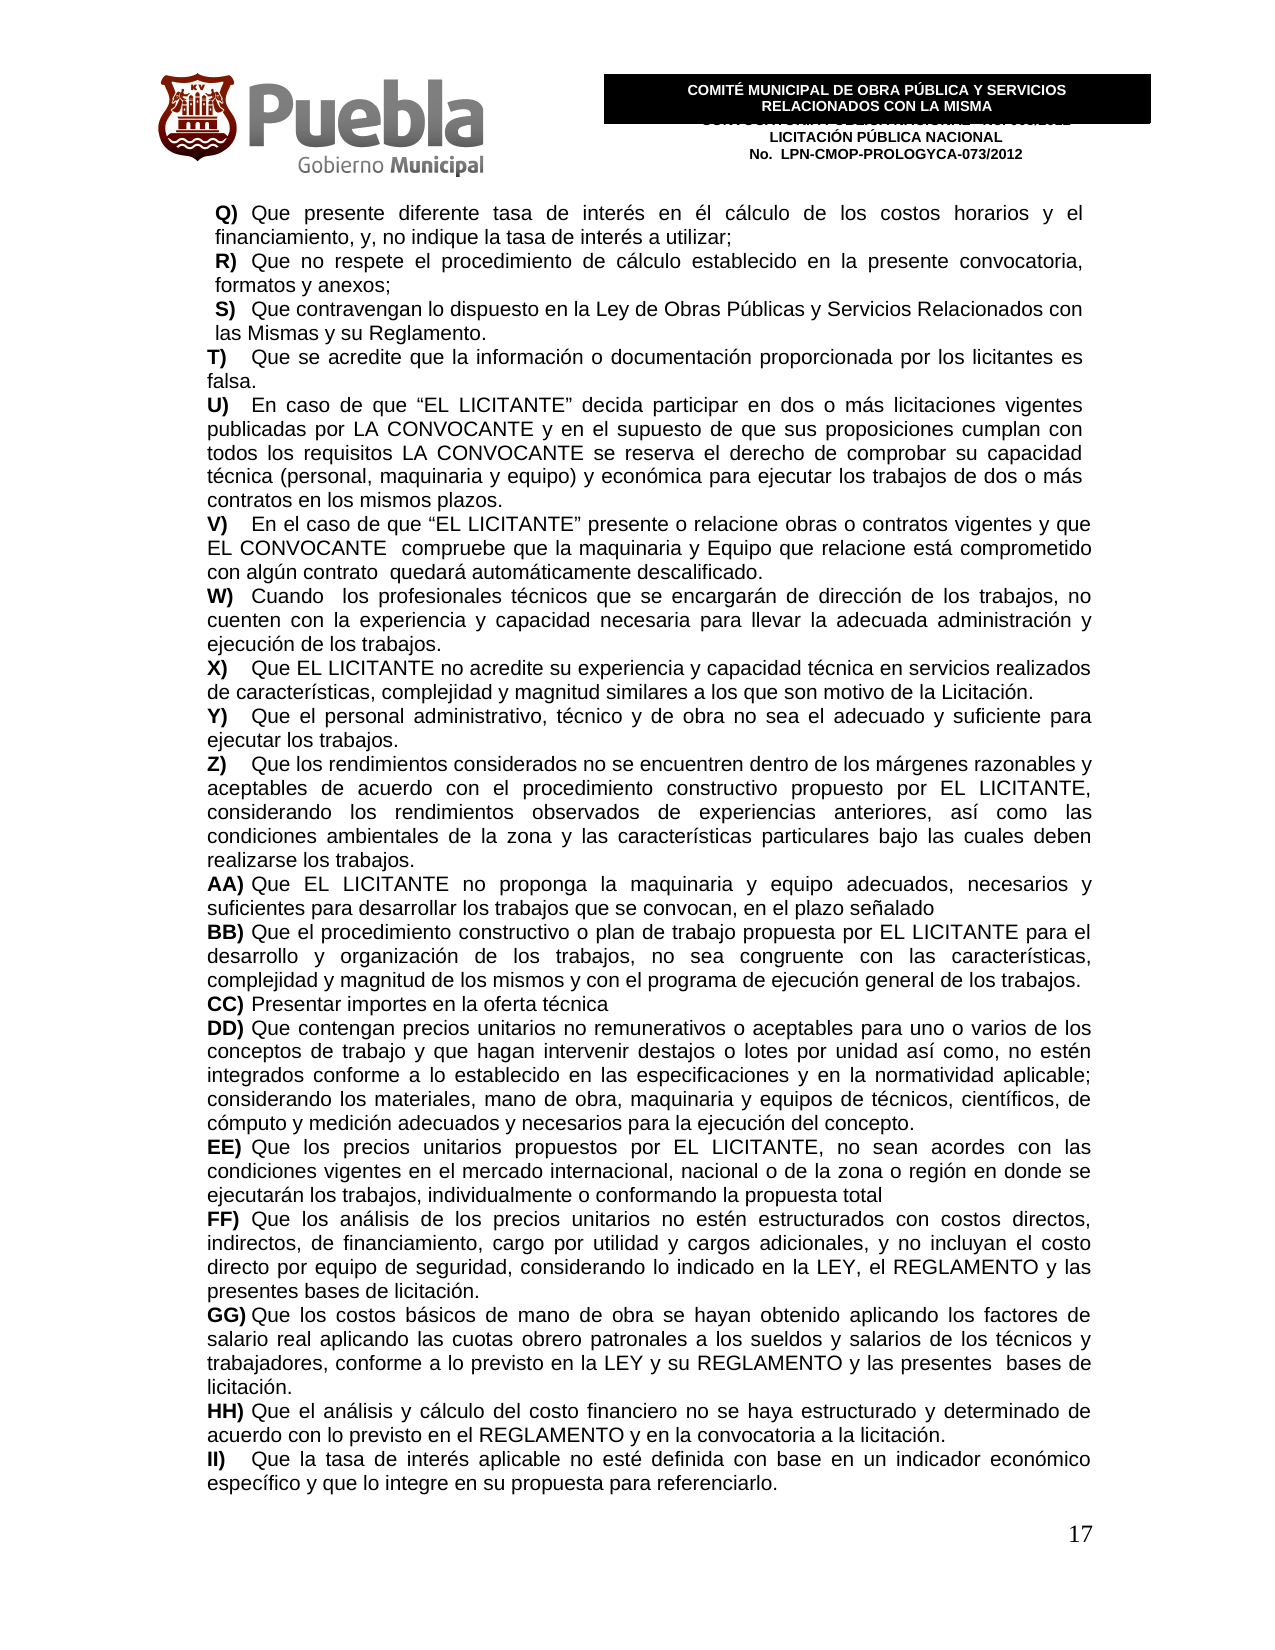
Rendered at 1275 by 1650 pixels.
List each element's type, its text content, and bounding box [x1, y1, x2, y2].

list En caso de que “EL LICITANTE” decida participar en dos o más licitaciones vigentes publicadas por LA CONVOCANTE y en el supuesto de que sus proposiciones cumplan con todos los requisitos LA CONVOCANTE se reserva el derecho de comprobar su capacidad técnica (personal, maquinaria y equipo) y económica para ejecutar los trabajos de dos o más contratos en los mismos plazos. [207, 392, 1084, 512]
list Que contravengan lo dispuesto en la Ley de Obras Públicas y Servicios Relacionados con las Mismas y su Reglamento. [215, 297, 1084, 344]
list Que los rendimientos considerados no se encuentren dentro de los márgenes razonables y aceptables de acuerdo con el procedimiento constructivo propuesto por EL LICITANTE, considerando los rendimientos observados de experiencias anteriores, así como las condiciones ambientales de la zona y las características particulares bajo las cuales deben realizarse los trabajos. [207, 752, 1093, 872]
list En el caso de que “EL LICITANTE” presente o relacione obras o contratos vigentes y que EL CONVOCANTE compruebe que la maquinaria y Equipo que relacione está comprometido con algún contrato quedará automáticamente descalificado. [207, 512, 1093, 584]
list Que presente diferente tasa de interés en él cálculo de los costos horarios y el financiamiento, y, no indique la tasa de interés a utilizar; [215, 201, 1084, 249]
list Que los costos básicos de mano de obra se hayan obtenido aplicando los factores de salario real aplicando las cuotas obrero patronales a los sueldos y salarios de los técnicos y trabajadores, conforme a lo previsto en la LEY y su REGLAMENTO y las presentes bases de licitación. [207, 1303, 1093, 1399]
list Que se acredite que la información o documentación proporcionada por los licitantes es falsa. [207, 344, 1084, 392]
list Presentar importes en la oferta técnica [207, 991, 1093, 1015]
list Que EL LICITANTE no proponga la maquinaria y equipo adecuados, necesarios y suficientes para desarrollar los trabajos que se convocan, en el plazo señalado [207, 872, 1093, 919]
list Que EL LICITANTE no acredite su experiencia y capacidad técnica en servicios realizados de características, complejidad y magnitud similares a los que son motivo de la Licitación. [207, 656, 1093, 704]
list Que el análisis y cálculo del costo financiero no se haya estructurado y determinado de acuerdo con lo previsto en el REGLAMENTO y en la convocatoria a la licitación. [207, 1399, 1093, 1447]
list Que los análisis de los precios unitarios no estén estructurados con costos directos, indirectos, de financiamiento, cargo por utilidad y cargos adicionales, y no incluyan el costo directo por equipo de seguridad, considerando lo indicado en la LEY, el REGLAMENTO y las presentes bases de licitación. [207, 1207, 1093, 1303]
list Que el personal administrativo, técnico y de obra no sea el adecuado y suficiente para ejecutar los trabajos. [207, 704, 1093, 752]
list Que no respete el procedimiento de cálculo establecido en la presente convocatoria, formatos y anexos; [215, 249, 1084, 297]
picture [158, 73, 484, 177]
list Que los precios unitarios propuestos por EL LICITANTE, no sean acordes con las condiciones vigentes en el mercado internacional, nacional o de la zona o región en donde se ejecutarán los trabajos, individualmente o conformando la propuesta total [207, 1135, 1093, 1207]
list Que contengan precios unitarios no remunerativos o aceptables para uno o varios de los conceptos de trabajo y que hagan intervenir destajos o lotes por unidad así como, no estén integrados conforme a lo establecido en las especificaciones y en la normatividad aplicable; considerando los materiales, mano de obra, maquinaria y equipos de técnicos, científicos, de cómputo y medición adecuados y necesarios para la ejecución del concepto. [207, 1015, 1093, 1135]
list Cuando los profesionales técnicos que se encargarán de dirección de los trabajos, no cuenten con la experiencia y capacidad necesaria para llevar la adecuada administración y ejecución de los trabajos. [207, 584, 1093, 656]
list Que la tasa de interés aplicable no esté definida con base en un indicador económico específico y que lo integre en su propuesta para referenciarlo. [207, 1447, 1093, 1494]
list Que el procedimiento constructivo o plan de trabajo propuesta por EL LICITANTE para el desarrollo y organización de los trabajos, no sea congruente con las características, complejidad y magnitud de los mismos y con el programa de ejecución general de los trabajos. [207, 919, 1093, 991]
